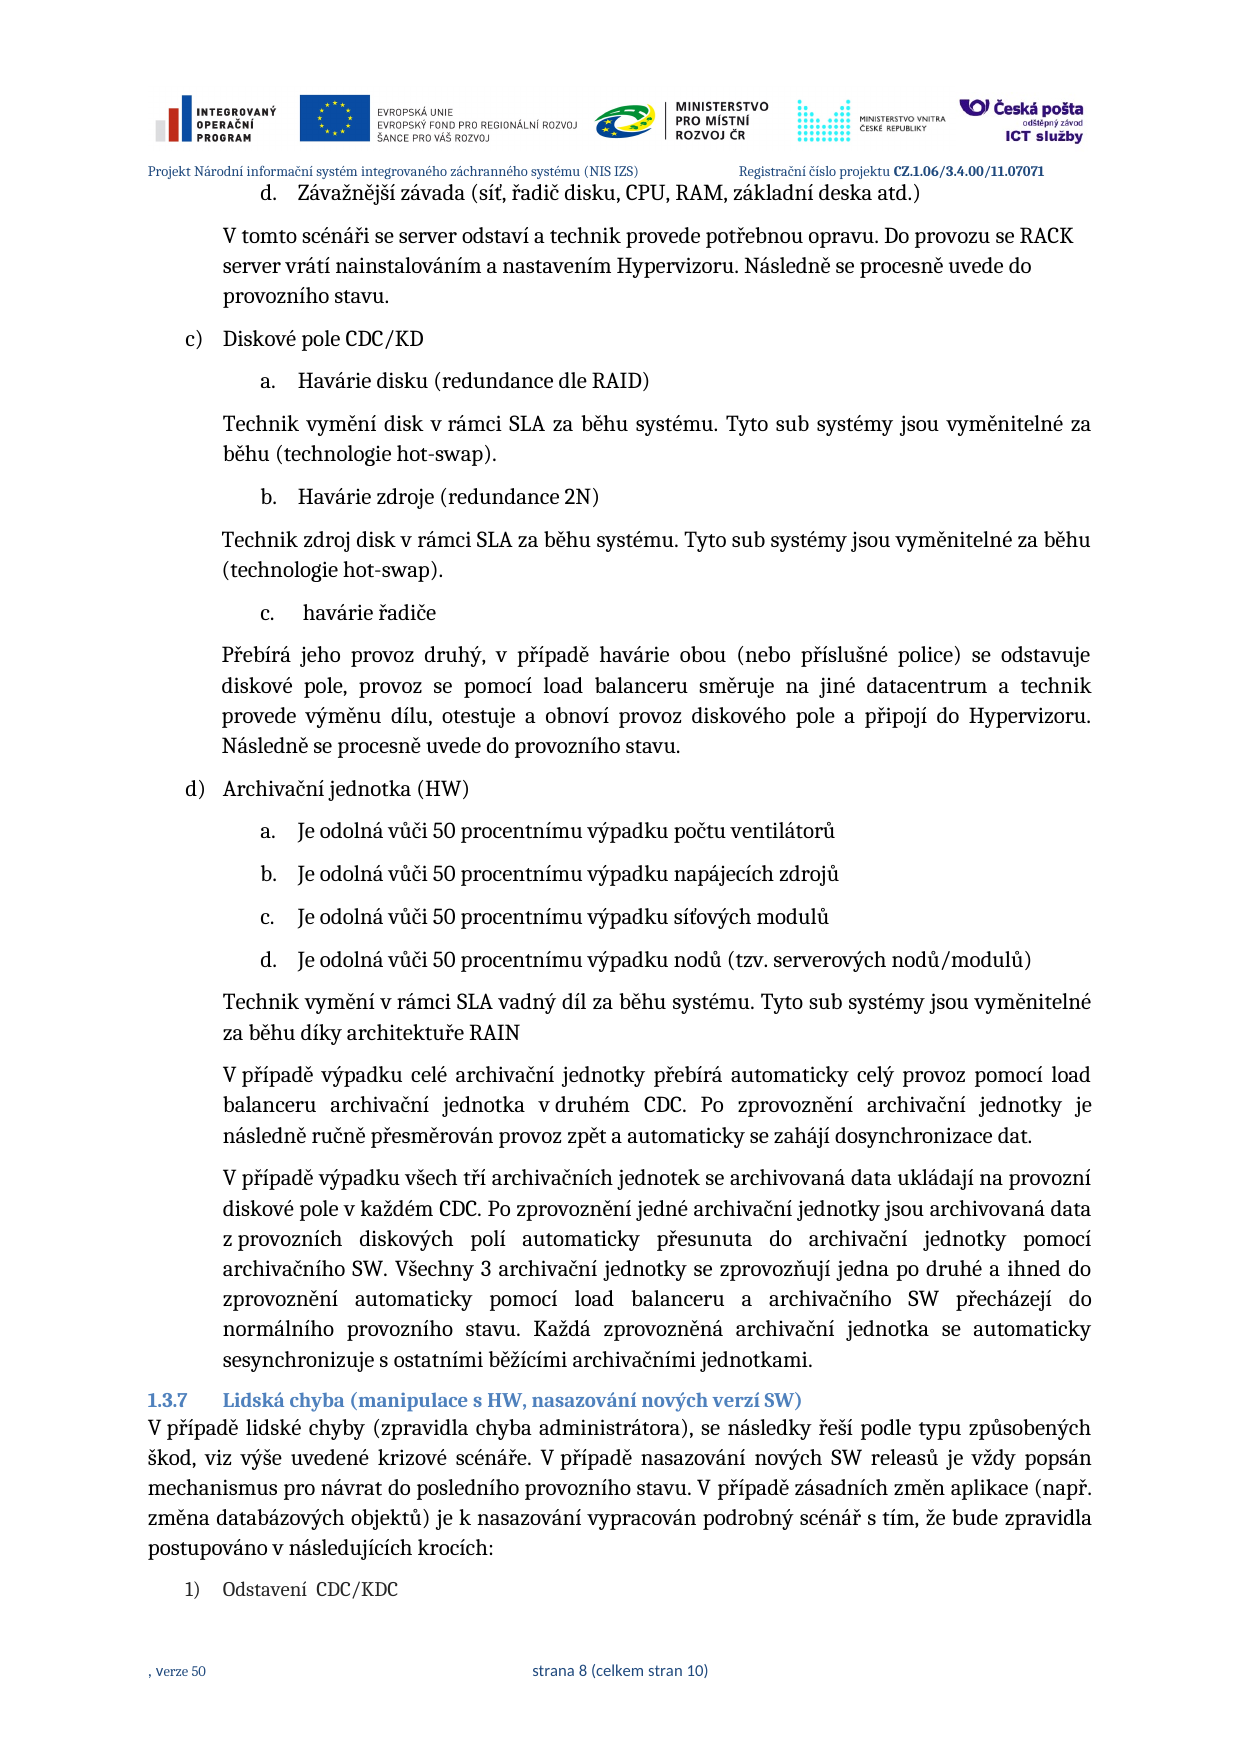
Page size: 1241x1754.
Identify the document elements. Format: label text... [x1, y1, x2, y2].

list Odstavení CDC/KDC [185, 1578, 1092, 1602]
list Závažnější závada (síť, řadič disku, CPU, RAM, základní deska atd.) [260, 180, 1092, 206]
list Je odolná vůči 50 procentnímu výpadku nodů (tzv. serverových nodů/modulů) [260, 946, 1092, 973]
text V případě lidské chyby (zpravidla chyba administrátora), se následky řeší podle typu způsobených škod, viz výše uvedené krizové scénáře. V případě nasazování nových SW releasů je vždy popsán mechanismus pro návrat do posledního provozního stavu. V případě zásadních změn aplikace (např. změna databázových objektů) je k nasazování vypracován podrobný scénář s tím, že bude zpravidla postupováno v následujících krocích: [148, 1414, 1092, 1562]
picture [147, 86, 1091, 152]
list Havárie disku (redundance dle RAID) [260, 368, 1092, 394]
subtitle Lidská chyba (manipulace s HW, nasazování nových verzí SW) [148, 1389, 1092, 1413]
text Technik vymění v rámci SLA vadný díl za běhu systému. Tyto sub systémy jsou vyměnitelné za běhu díky architektuře RAIN [223, 989, 1092, 1046]
list Diskové pole CDC/KD [185, 326, 1092, 352]
list Je odolná vůči 50 procentnímu výpadku počtu ventilátorů [260, 818, 1092, 844]
text Přebírá jeho provoz druhý, v případě havárie obou (nebo příslušné police) se odstavuje diskové pole, provoz se pomocí load balanceru směruje na jiné datacentrum a technik provede výměnu dílu, otestuje a obnoví provoz diskového pole a připojí do Hypervizoru. Následně se procesně uvede do provozního stavu. [221, 642, 1092, 759]
text Technik zdroj disk v rámci SLA za běhu systému. Tyto sub systémy jsou vyměnitelné za běhu (technologie hot-swap). [221, 527, 1092, 583]
list Je odolná vůči 50 procentnímu výpadku napájecích zdrojů [260, 861, 1092, 887]
list Havárie zdroje (redundance 2N) [260, 484, 1092, 510]
text V tomto scénáři se server odstaví a technik provede potřebnou opravu. Do provozu se RACK server vrátí nainstalováním a nastavením Hypervizoru. Následně se procesně uvede do provozního stavu. [223, 222, 1092, 309]
list Je odolná vůči 50 procentnímu výpadku síťových modulů [260, 904, 1092, 930]
text V případě výpadku všech tří archivačních jednotek se archivovaná data ukládají na provozní diskové pole v každém CDC. Po zprovoznění jedné archivační jednotky jsou archivovaná data z provozních diskových polí automaticky přesunuta do archivační jednotky pomocí archivačního SW. Všechny 3 archivační jednotky se zprovozňují jedna po druhé a ihned do zprovoznění automaticky pomocí load balanceru a archivačního SW přecházejí do normálního provozního stavu. Každá zprovozněná archivační jednotka se automaticky sesynchronizuje s ostatními běžícími archivačními jednotkami. [223, 1165, 1092, 1373]
list Archivační jednotka (HW) [185, 776, 1092, 802]
list havárie řadiče [260, 599, 1092, 626]
text Technik vymění disk v rámci SLA za běhu systému. Tyto sub systémy jsou vyměnitelné za běhu (technologie hot-swap). [223, 411, 1092, 467]
text V případě výpadku celé archivační jednotky přebírá automaticky celý provoz pomocí load balanceru archivační jednotka v druhém CDC. Po zprovoznění archivační jednotky je následně ručně přesměrován provoz zpět a automaticky se zahájí dosynchronizace dat. [223, 1062, 1092, 1149]
